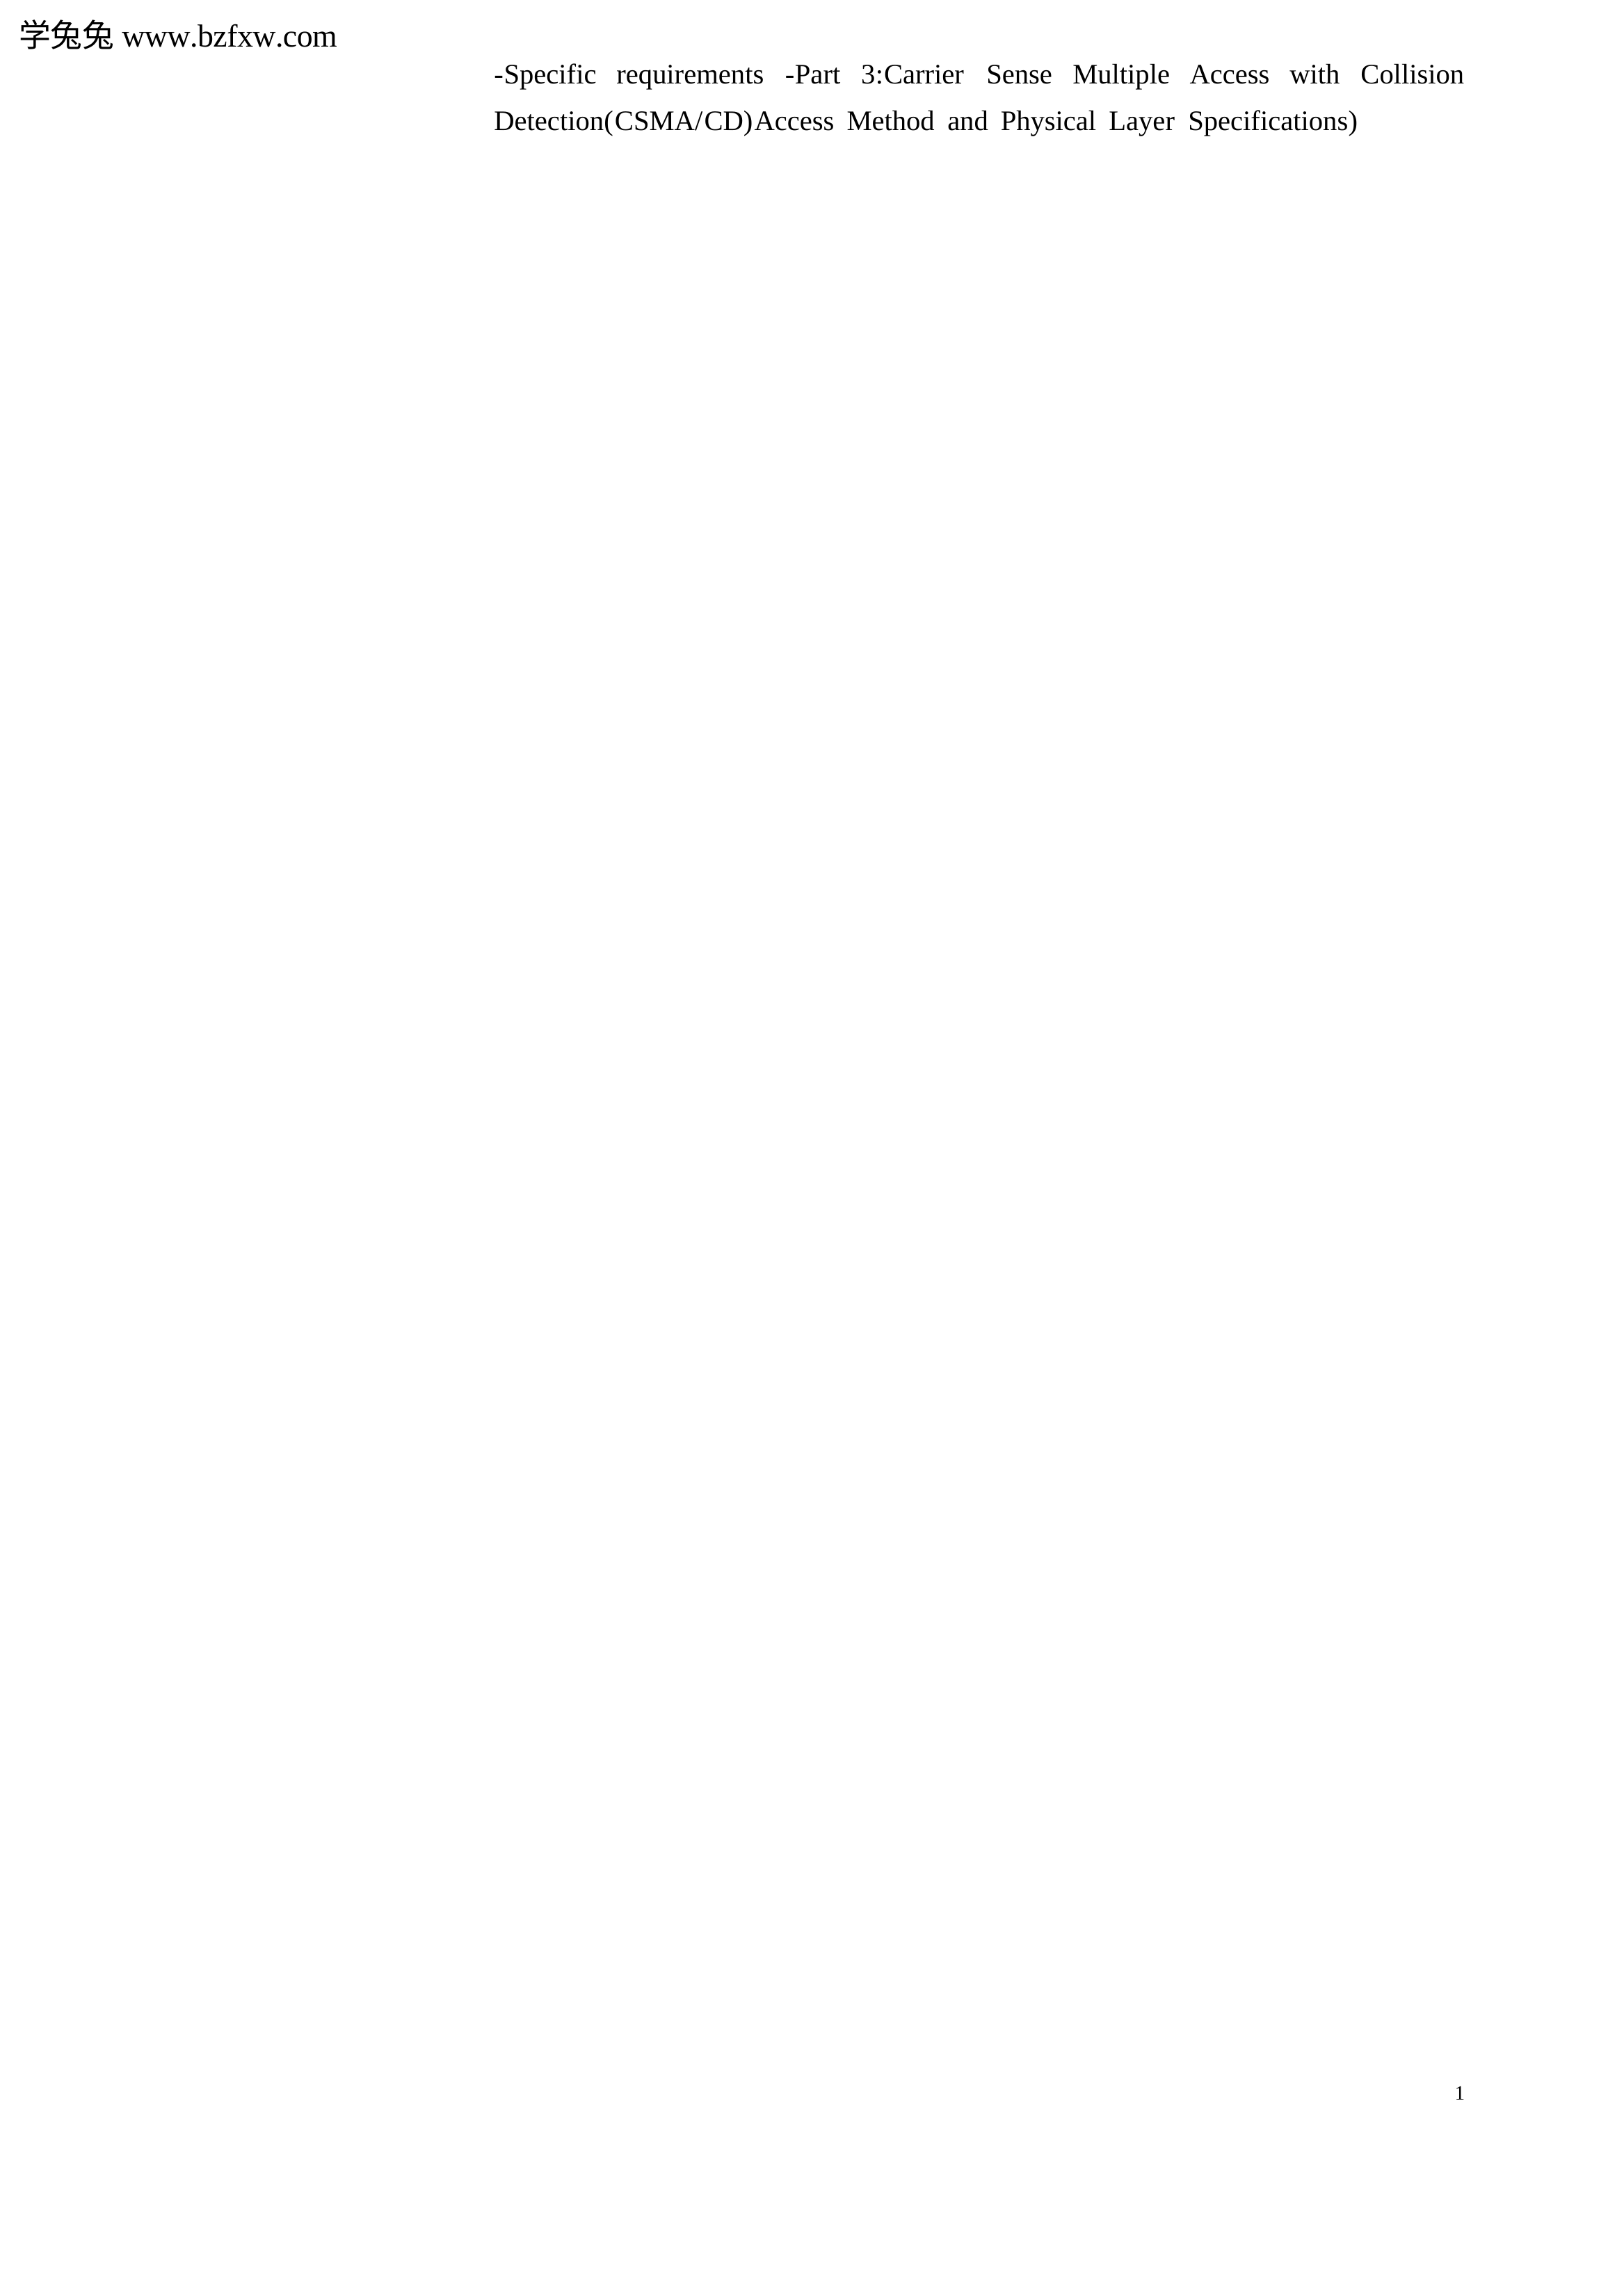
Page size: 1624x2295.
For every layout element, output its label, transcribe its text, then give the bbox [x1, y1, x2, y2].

text -Specific requirements -Part 3:Carrier Sense Multiple Access with Collision Detection(CSMA/CD)Access Method and Physical Layer Specifications) [494, 57, 1465, 137]
